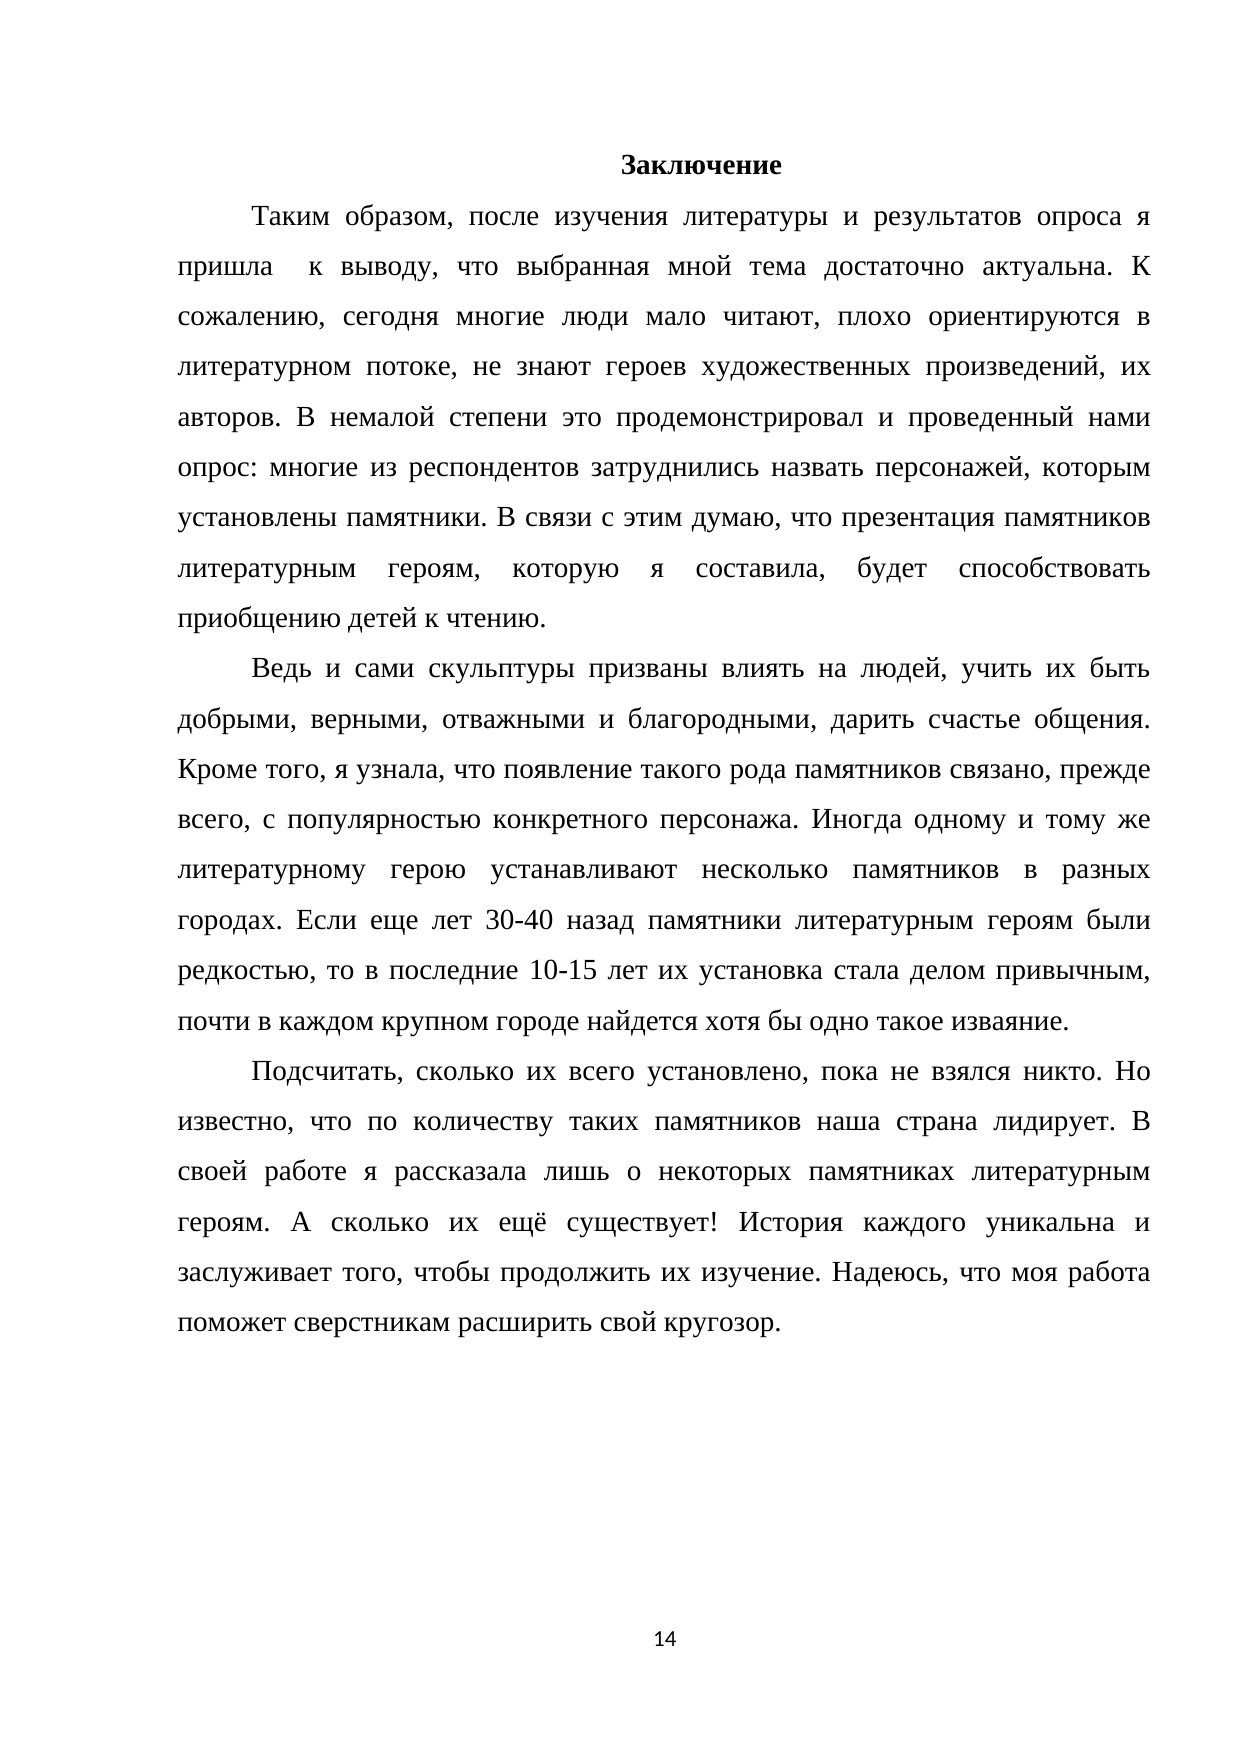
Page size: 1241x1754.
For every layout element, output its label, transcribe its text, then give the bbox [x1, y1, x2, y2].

text Таким образом, после изучения литературы и результатов опроса я пришла к выводу, что выбранная мной тема достаточно актуальна. К сожалению, сегодня многие люди мало читают, плохо ориентируются в литературном потоке, не знают героев художественных произведений, их авторов. В немалой степени это продемонстрировал и проведенный нами опрос: многие из респондентов затруднились назвать персонажей, которым установлены памятники. В связи с этим думаю, что презентация памятников литературным героям, которую я составила, будет способствовать приобщению детей к чтению. [177, 198, 1152, 634]
text Ведь и сами скульптуры призваны влиять на людей, учить их быть добрыми, верными, отважными и благородными, дарить счастье общения. Кроме того, я узнала, что появление такого рода памятников связано, прежде всего, с популярностью конкретного персонажа. Иногда одному и тому же литературному герою устанавливают несколько памятников в разных городах. Если еще лет 30-40 назад памятники литературным героям были редкостью, то в последние 10-15 лет их установка стала делом привычным, почти в каждом крупном городе найдется хотя бы одно такое изваяние. [177, 650, 1152, 1036]
text Подсчитать, сколько их всего установлено, пока не взялся никто. Но известно, что по количеству таких памятников наша страна лидирует. В своей работе я рассказала лишь о некоторых памятниках литературным героям. А сколько их ещё существует! История каждого уникальна и заслуживает того, чтобы продолжить их изучение. Надеюсь, что моя работа поможет сверстникам расширить свой кругозор. [177, 1053, 1152, 1338]
text Заключение [177, 147, 1152, 181]
